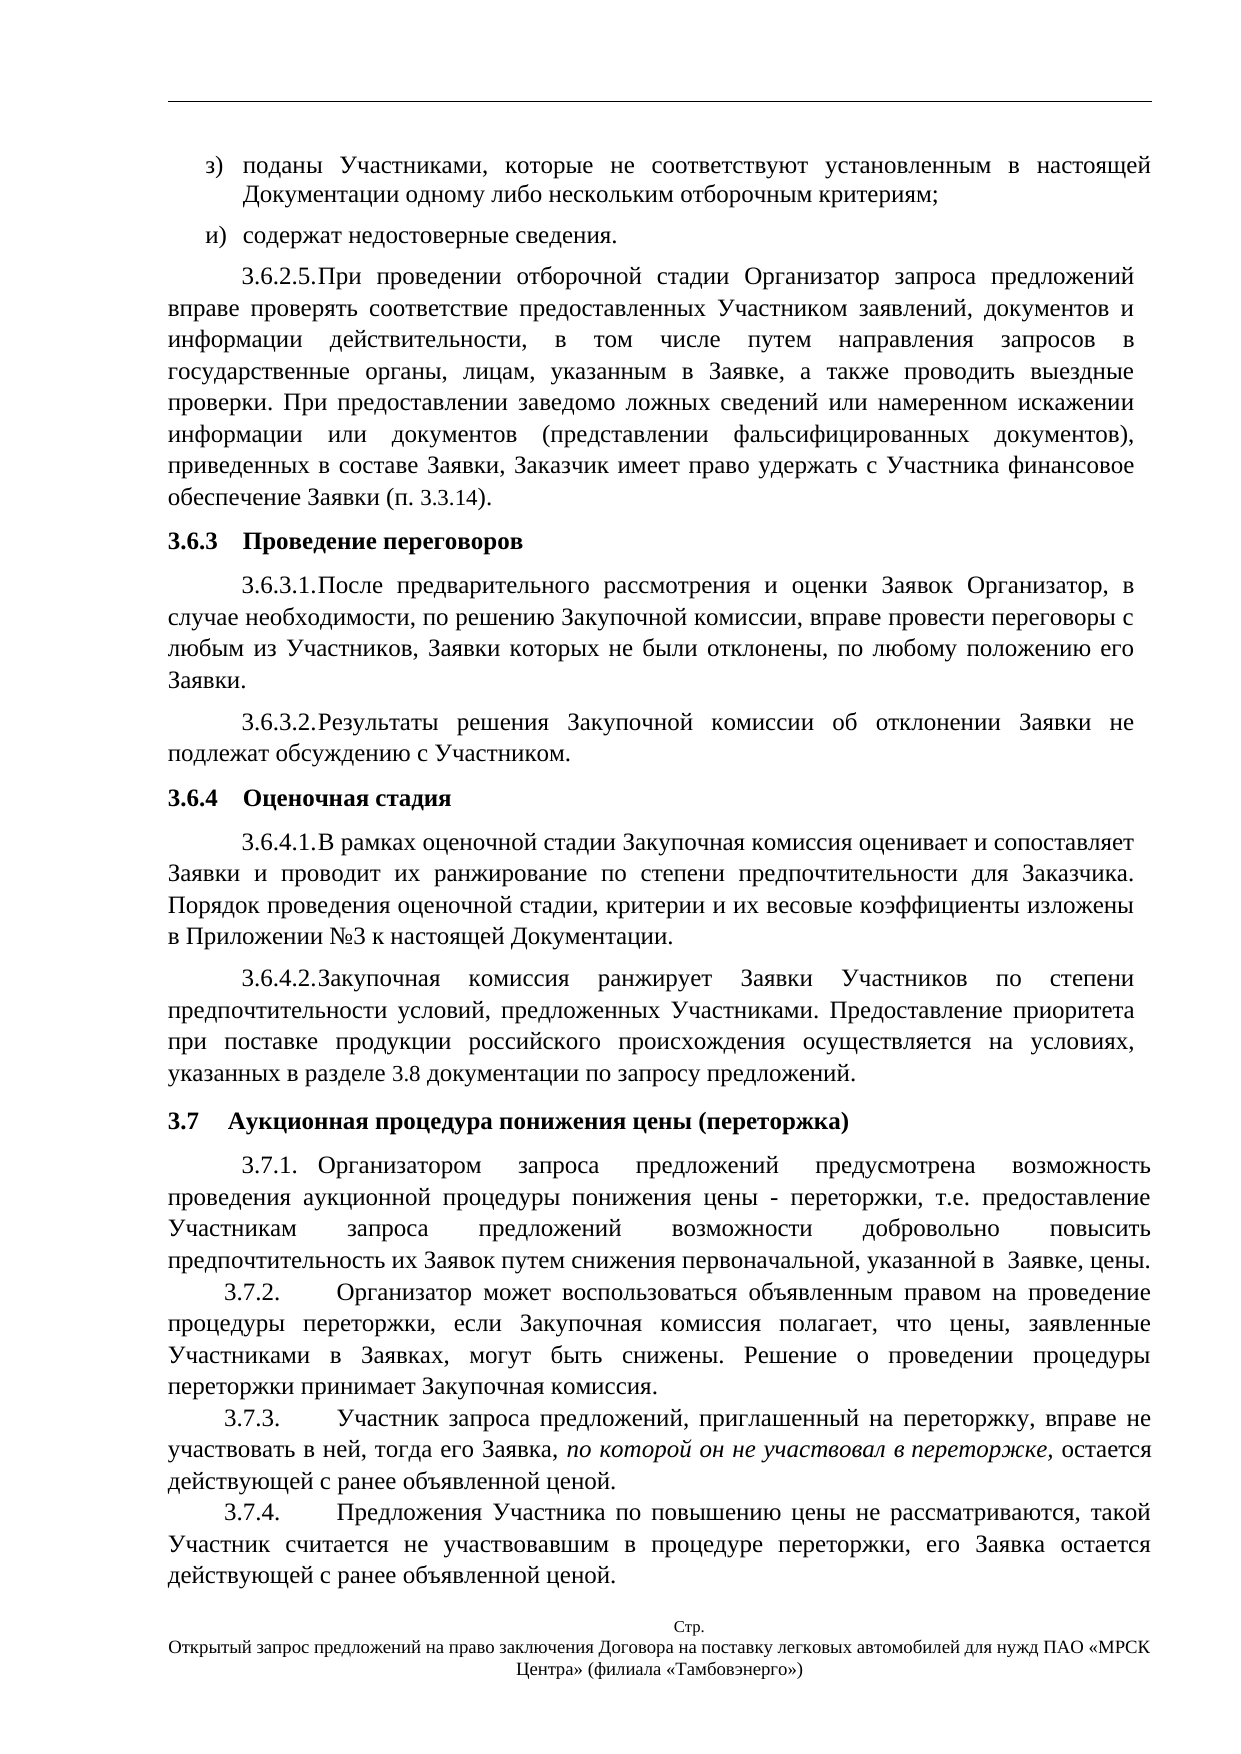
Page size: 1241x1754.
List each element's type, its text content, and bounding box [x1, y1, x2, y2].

list Организатором запроса предложений предусмотрена возможность проведения аукционной процедуры понижения цены - переторжки, т.е. предоставление Участникам запроса предложений возможности добровольно повысить предпочтительность их Заявок путем снижения первоначальной, указанной в Заявке, цены. [168, 1150, 1152, 1274]
list При проведении отборочной стадии Организатор запроса предложений вправе проверять соответствие предоставленных Участником заявлений, документов и информации действительности, в том числе путем направления запросов в государственные органы, лицам, указанным в Заявке, а также проводить выездные проверки. При предоставлении заведомо ложных сведений или намеренном искажении информации или документов (представлении фальсифицированных документов), приведенных в составе Заявки, Заказчик имеет право удержать с Участника финансовое обеспечение Заявки (п. 3.3.14). [168, 261, 1135, 511]
list содержат недостоверные сведения. [205, 220, 1152, 249]
list Организатор может воспользоваться объявленным правом на проведение процедуры переторжки, если Закупочная комиссия полагает, что цены, заявленные Участниками в Заявках, могут быть снижены. Решение о проведении процедуры переторжки принимает Закупочная комиссия. [168, 1277, 1152, 1400]
subtitle Проведение переговоров [168, 526, 1152, 555]
list Предложения Участника по повышению цены не рассматриваются, такой Участник считается не участвовавшим в процедуре переторжки, его Заявка остается действующей с ранее объявленной ценой. [168, 1497, 1152, 1589]
list Закупочная комиссия ранжирует Заявки Участников по степени предпочтительности условий, предложенных Участниками. Предоставление приоритета при поставке продукции российского происхождения осуществляется на условиях, указанных в разделе 3.8 документации по запросу предложений. [168, 963, 1135, 1087]
list В рамках оценочной стадии Закупочная комиссия оценивает и сопоставляет Заявки и проводит их ранжирование по степени предпочтительности для Заказчика. Порядок проведения оценочной стадии, критерии и их весовые коэффициенты изложены в Приложении №3 к настоящей Документации. [168, 827, 1135, 950]
list Результаты решения Закупочной комиссии об отклонении Заявки не подлежат обсуждению с Участником. [168, 707, 1135, 767]
list Участник запроса предложений, приглашенный на переторжку, вправе не участвовать в ней, тогда его Заявка, по которой он не участвовал в переторжке, остается действующей с ранее объявленной ценой. [168, 1403, 1152, 1495]
list поданы Участниками, которые не соответствуют установленным в настоящей Документации одному либо нескольким отборочным критериям; [205, 150, 1152, 207]
subtitle Аукционная процедура понижения цены (переторжка) [168, 1106, 1152, 1135]
subtitle Оценочная стадия [168, 783, 1152, 811]
list После предварительного рассмотрения и оценки Заявок Организатор, в случае необходимости, по решению Закупочной комиссии, вправе провести переговоры с любым из Участников, Заявки которых не были отклонены, по любому положению его Заявки. [168, 570, 1135, 694]
